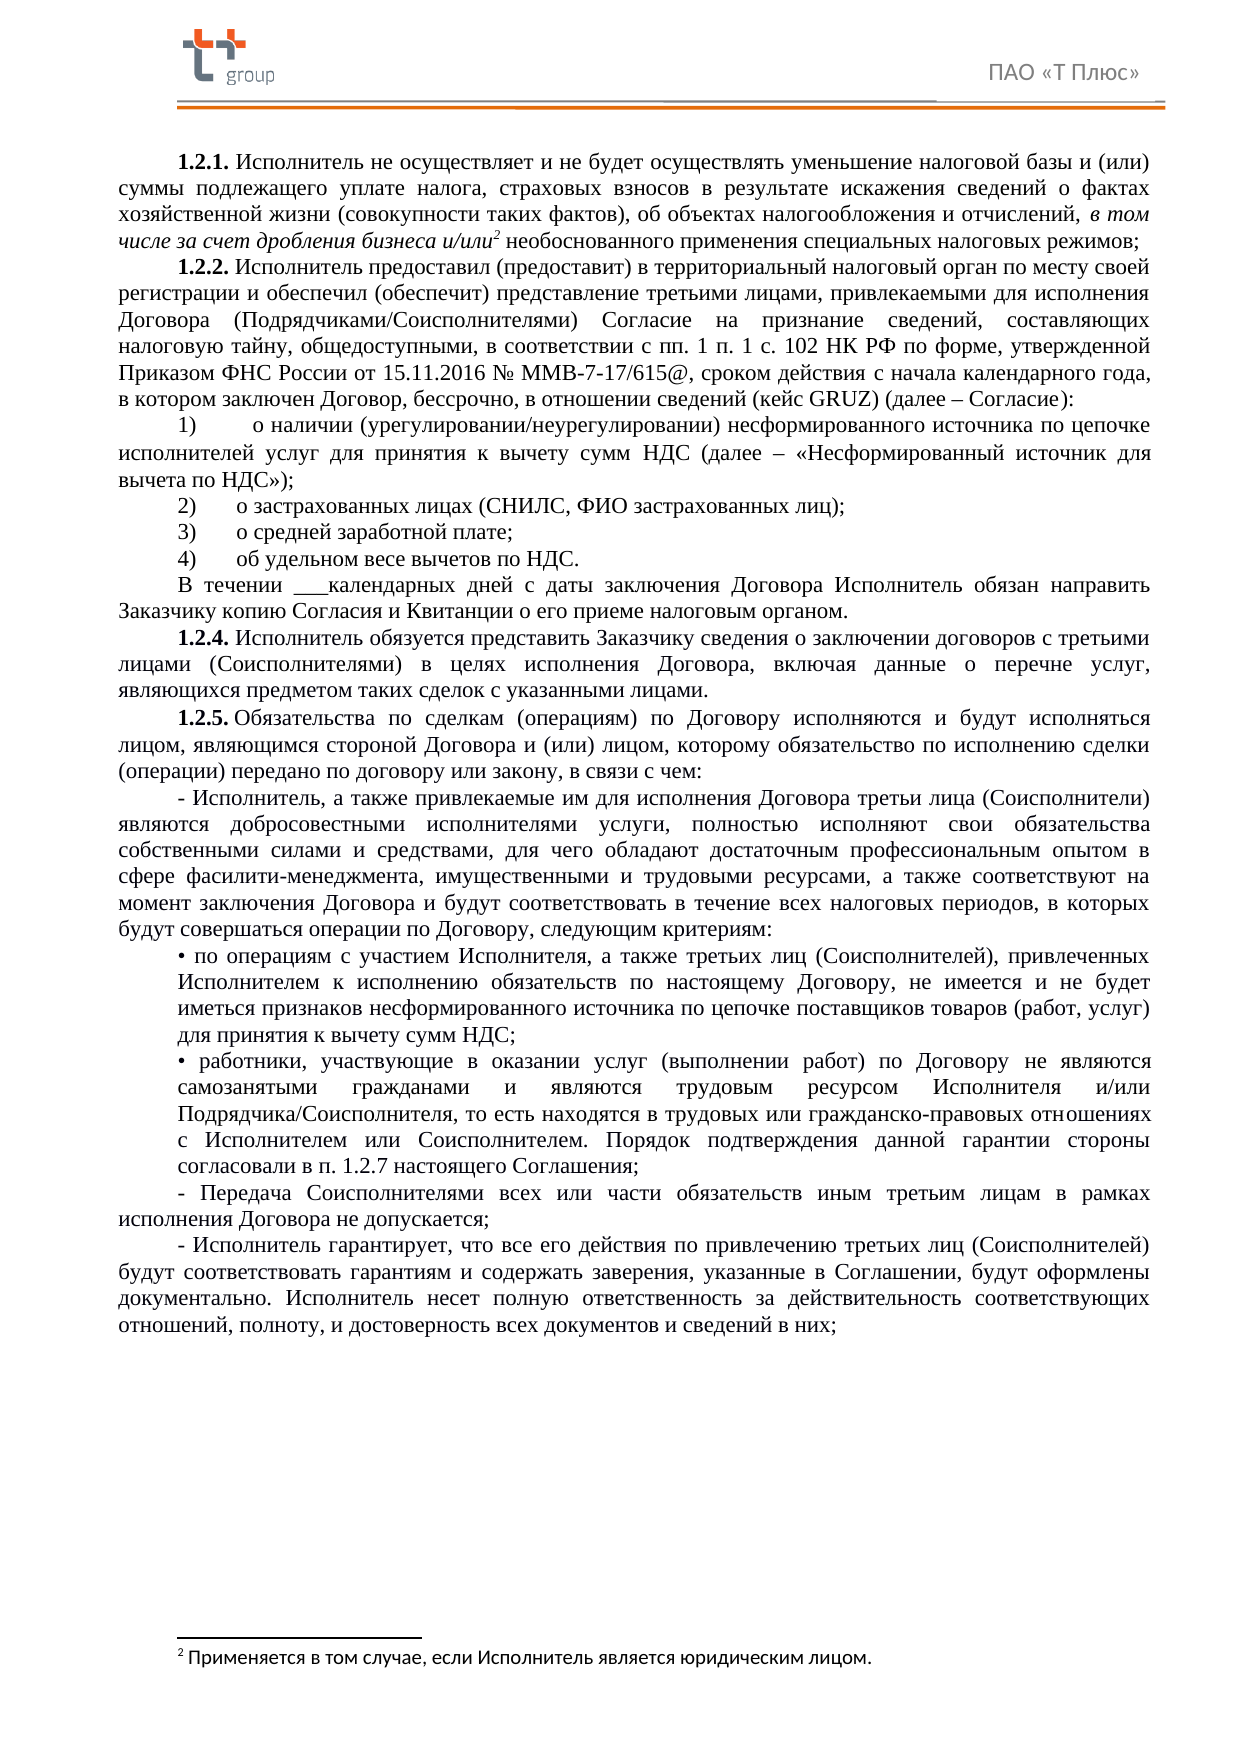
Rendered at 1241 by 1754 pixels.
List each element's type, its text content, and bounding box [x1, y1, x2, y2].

subtitle 1.2.2. Исполнитель предоставил (предоставит) в территориальный налоговый орган по месту своей регистрации и обеспечил (обеспечит) представление третьими лицами, привлекаемыми для исполнения Договора (Подрядчиками/Соисполнителями) Согласие на признание сведений, составляющих налоговую тайну, общедоступными, в соответствии с пп. 1 п. 1 с. 102 НК РФ по форме, утвержденной Приказом ФНС России от 15.11.2016 № ММВ-7-17/615@, сроком действия с начала календарного года, в котором заключен Договор, бессрочно, в отношении сведений (кейс GRUZ) (далее – Согласие): [118, 253, 1152, 411]
text • работники, участвующие в оказании услуг (выполнении работ) по Договору не являются самозанятыми гражданами и являются трудовым ресурсом Исполнителя и/или Подрядчика/Соисполнителя, то есть находятся в трудовых или гражданско-правовых отношениях с Исполнителем или Соисполнителем. Порядок подтверждения данной гарантии стороны согласовали в п. 1.2.7 настоящего Соглашения; [177, 1047, 1152, 1179]
text • по операциям с участием Исполнителя, а также третьих лиц (Соисполнителей), привлеченных Исполнителем к исполнению обязательств по настоящему Договору, не имеется и не будет иметься признаков несформированного источника по цепочке поставщиков товаров (работ, услуг) для принятия к вычету сумм НДС; [177, 942, 1152, 1047]
text - Передача Соисполнителями всех или части обязательств иным третьим лицам в рамках исполнения Договора не допускается; [118, 1179, 1152, 1232]
text - Исполнитель гарантирует, что все его действия по привлечению третьих лиц (Соисполнителей) будут соответствовать гарантиям и содержать заверения, указанные в Соглашении, будут оформлены документально. Исполнитель несет полную ответственность за действительность соответствующих отношений, полноту, и достоверность всех документов и сведений в них; [118, 1232, 1152, 1337]
text - Исполнитель, а также привлекаемые им для исполнения Договора третьи лица (Соисполнители) являются добросовестными исполнителями услуги, полностью исполняют свои обязательства собственными силами и средствами, для чего обладают достаточным профессиональным опытом в сфере фасилити-менеджмента, имущественными и трудовыми ресурсами, а также соответствуют на момент заключения Договора и будут соответствовать в течение всех налоговых периодов, в которых будут совершаться операции по Договору, следующим критериям: [118, 783, 1152, 942]
text В течении ___календарных дней с даты заключения Договора Исполнитель обязан направить Заказчику копию Согласия и Квитанции о его приеме налоговым органом. [118, 571, 1152, 624]
list об удельном весе вычетов по НДС. [118, 545, 1152, 571]
list о средней заработной плате; [118, 518, 1152, 545]
text 1.2.4. Исполнитель обязуется представить Заказчику сведения о заключении договоров с третьими лицами (Соисполнителями) в целях исполнения Договора, включая данные о перечне услуг, являющихся предметом таких сделок с указанными лицами. [118, 624, 1152, 703]
list о застрахованных лицах (СНИЛС, ФИО застрахованных лиц); [118, 492, 1152, 518]
text 1.2.5. Обязательства по сделкам (операциям) по Договору исполняются и будут исполняться лицом, являющимся стороной Договора и (или) лицом, которому обязательство по исполнению сделки (операции) передано по договору или закону, в связи с чем: [118, 703, 1152, 783]
picture [183, 29, 274, 85]
subtitle 1.2.1. Исполнитель не осуществляет и не будет осуществлять уменьшение налоговой базы и (или) суммы подлежащего уплате налога, страховых взносов в результате искажения сведений о фактах хозяйственной жизни (совокупности таких фактов), об объектах налогообложения и отчислений, в том числе за счет дробления бизнеса и/или необоснованного применения специальных налоговых режимов; [118, 148, 1152, 253]
list о наличии (урегулировании/неурегулировании) несформированного источника по цепочке исполнителей услуг для принятия к вычету сумм НДС (далее – «Несформированный источник для вычета по НДС»); [118, 411, 1152, 492]
